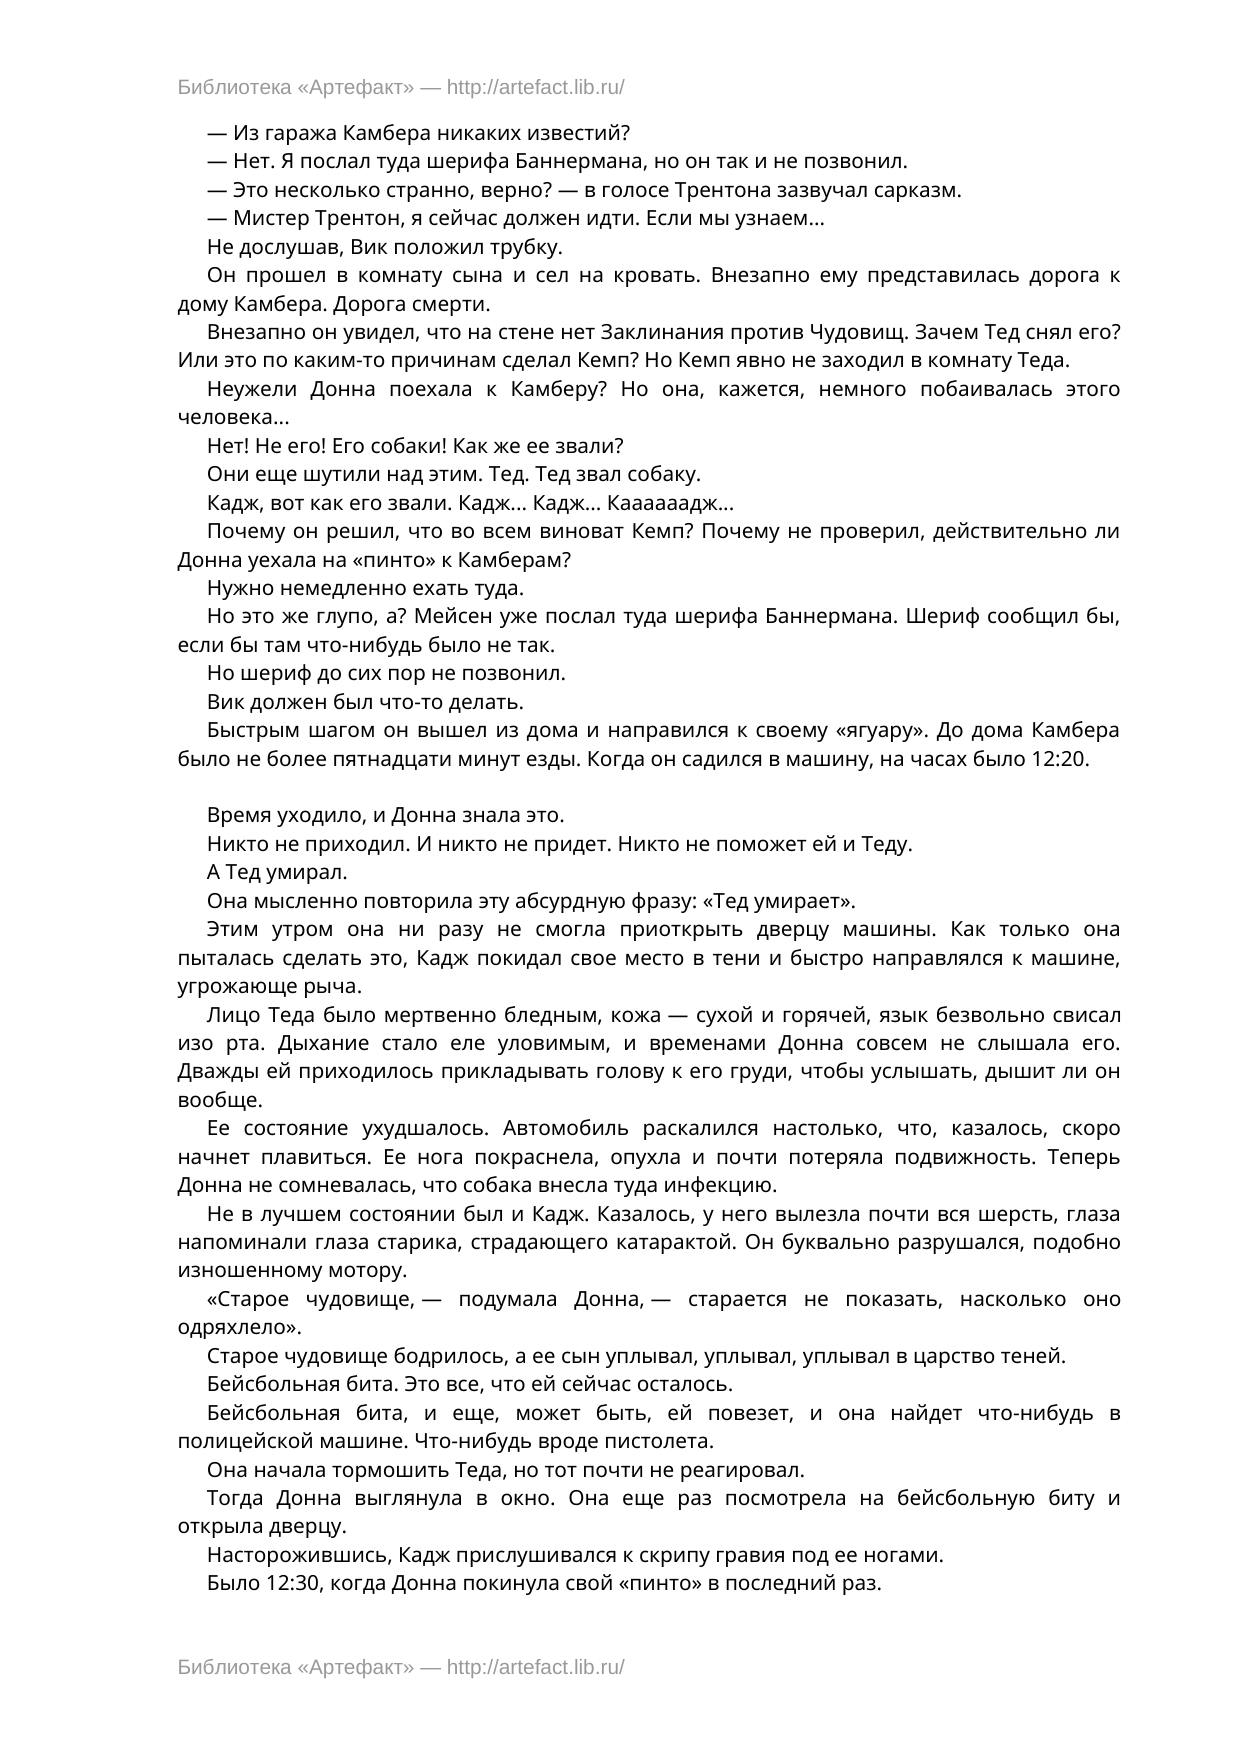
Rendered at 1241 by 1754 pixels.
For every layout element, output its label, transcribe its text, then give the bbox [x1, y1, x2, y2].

text «Старое чудовище, — подумала Донна, — старается не показать, насколько оно одряхлело». [177, 1284, 1122, 1341]
text Этим утром она ни разу не смогла приоткрыть дверцу машины. Как только она пыталась сделать это, Кадж покидал свое место в тени и быстро направлялся к машине, угрожающе рыча. [177, 914, 1122, 1000]
text Время уходило, и Донна знала это. [177, 801, 1122, 829]
text Неужели Донна поехала к Камберу? Но она, кажется, немного побаивалась этого человека... [177, 374, 1122, 431]
text Они еще шутили над этим. Тед. Тед звал собаку. [177, 459, 1122, 488]
text Ее состояние ухудшалось. Автомобиль раскалился настолько, что, казалось, скоро начнет плавиться. Ее нога покраснела, опухла и почти потеряла подвижность. Теперь Донна не сомневалась, что собака внесла туда инфекцию. [177, 1113, 1122, 1199]
text Быстрым шагом он вышел из дома и направился к своему «ягуару». До дома Камбера было не более пятнадцати минут езды. Когда он садился в машину, на часах было 12:20. [177, 715, 1122, 772]
text Тогда Донна выглянула в окно. Она еще раз посмотрела на бейсбольную биту и открыла дверцу. [177, 1483, 1122, 1540]
text Бейсбольная бита, и еще, может быть, ей повезет, и она найдет что-нибудь в полицейской машине. Что-нибудь вроде пистолета. [177, 1398, 1122, 1455]
text Бейсбольная бита. Это все, что ей сейчас осталось. [177, 1369, 1122, 1398]
text А Тед умирал. [177, 857, 1122, 886]
text Лицо Теда было мертвенно бледным, кожа — сухой и горячей, язык безвольно свисал изо рта. Дыхание стало еле уловимым, и временами Донна совсем не слышала его. Дважды ей приходилось прикладывать голову к его груди, чтобы услышать, дышит ли он вообще. [177, 1000, 1122, 1113]
text Но шериф до сих пор не позвонил. [177, 658, 1122, 687]
text — Мистер Трентон, я сейчас должен идти. Если мы узнаем... [177, 203, 1122, 232]
text — Это несколько странно, верно? — в голосе Трентона зазвучал сарказм. [177, 175, 1122, 203]
text Он прошел в комнату сына и сел на кровать. Внезапно ему представилась дорога к дому Камбера. Дорога смерти. [177, 260, 1122, 317]
text — Нет. Я послал туда шерифа Баннермана, но он так и не позвонил. [177, 147, 1122, 175]
text Она начала тормошить Теда, но тот почти не реагировал. [177, 1455, 1122, 1483]
text Но это же глупо, а? Мейсен уже послал туда шерифа Баннермана. Шериф сообщил бы, если бы там что-нибудь было не так. [177, 602, 1122, 658]
text Никто не приходил. И никто не придет. Никто не поможет ей и Теду. [177, 829, 1122, 857]
text — Из гаража Камбера никаких известий? [177, 118, 1122, 147]
text Она мысленно повторила эту абсурдную фразу: «Тед умирает». [177, 886, 1122, 914]
text Вик должен был что-то делать. [177, 687, 1122, 715]
text Насторожившись, Кадж прислушивался к скрипу гравия под ее ногами. [177, 1540, 1122, 1568]
text Нужно немедленно ехать туда. [177, 573, 1122, 602]
text Почему он решил, что во всем виноват Кемп? Почему не проверил, действительно ли Донна уехала на «пинто» к Камберам? [177, 516, 1122, 573]
text Не в лучшем состоянии был и Кадж. Казалось, у него вылезла почти вся шерсть, глаза напоминали глаза старика, страдающего катарактой. Он буквально разрушался, подобно изношенному мотору. [177, 1199, 1122, 1284]
text Не дослушав, Вик положил трубку. [177, 232, 1122, 260]
text Внезапно он увидел, что на стене нет Заклинания против Чудовищ. Зачем Тед снял его? Или это по каким-то причинам сделал Кемп? Но Кемп явно не заходил в комнату Теда. [177, 317, 1122, 374]
text Кадж, вот как его звали. Кадж... Кадж... Каааааадж... [177, 488, 1122, 516]
text Было 12:30, когда Донна покинула свой «пинто» в последний раз. [177, 1568, 1122, 1597]
text Старое чудовище бодрилось, а ее сын уплывал, уплывал, уплывал в царство теней. [177, 1341, 1122, 1369]
text Нет! Не его! Его собаки! Как же ее звали? [177, 431, 1122, 459]
